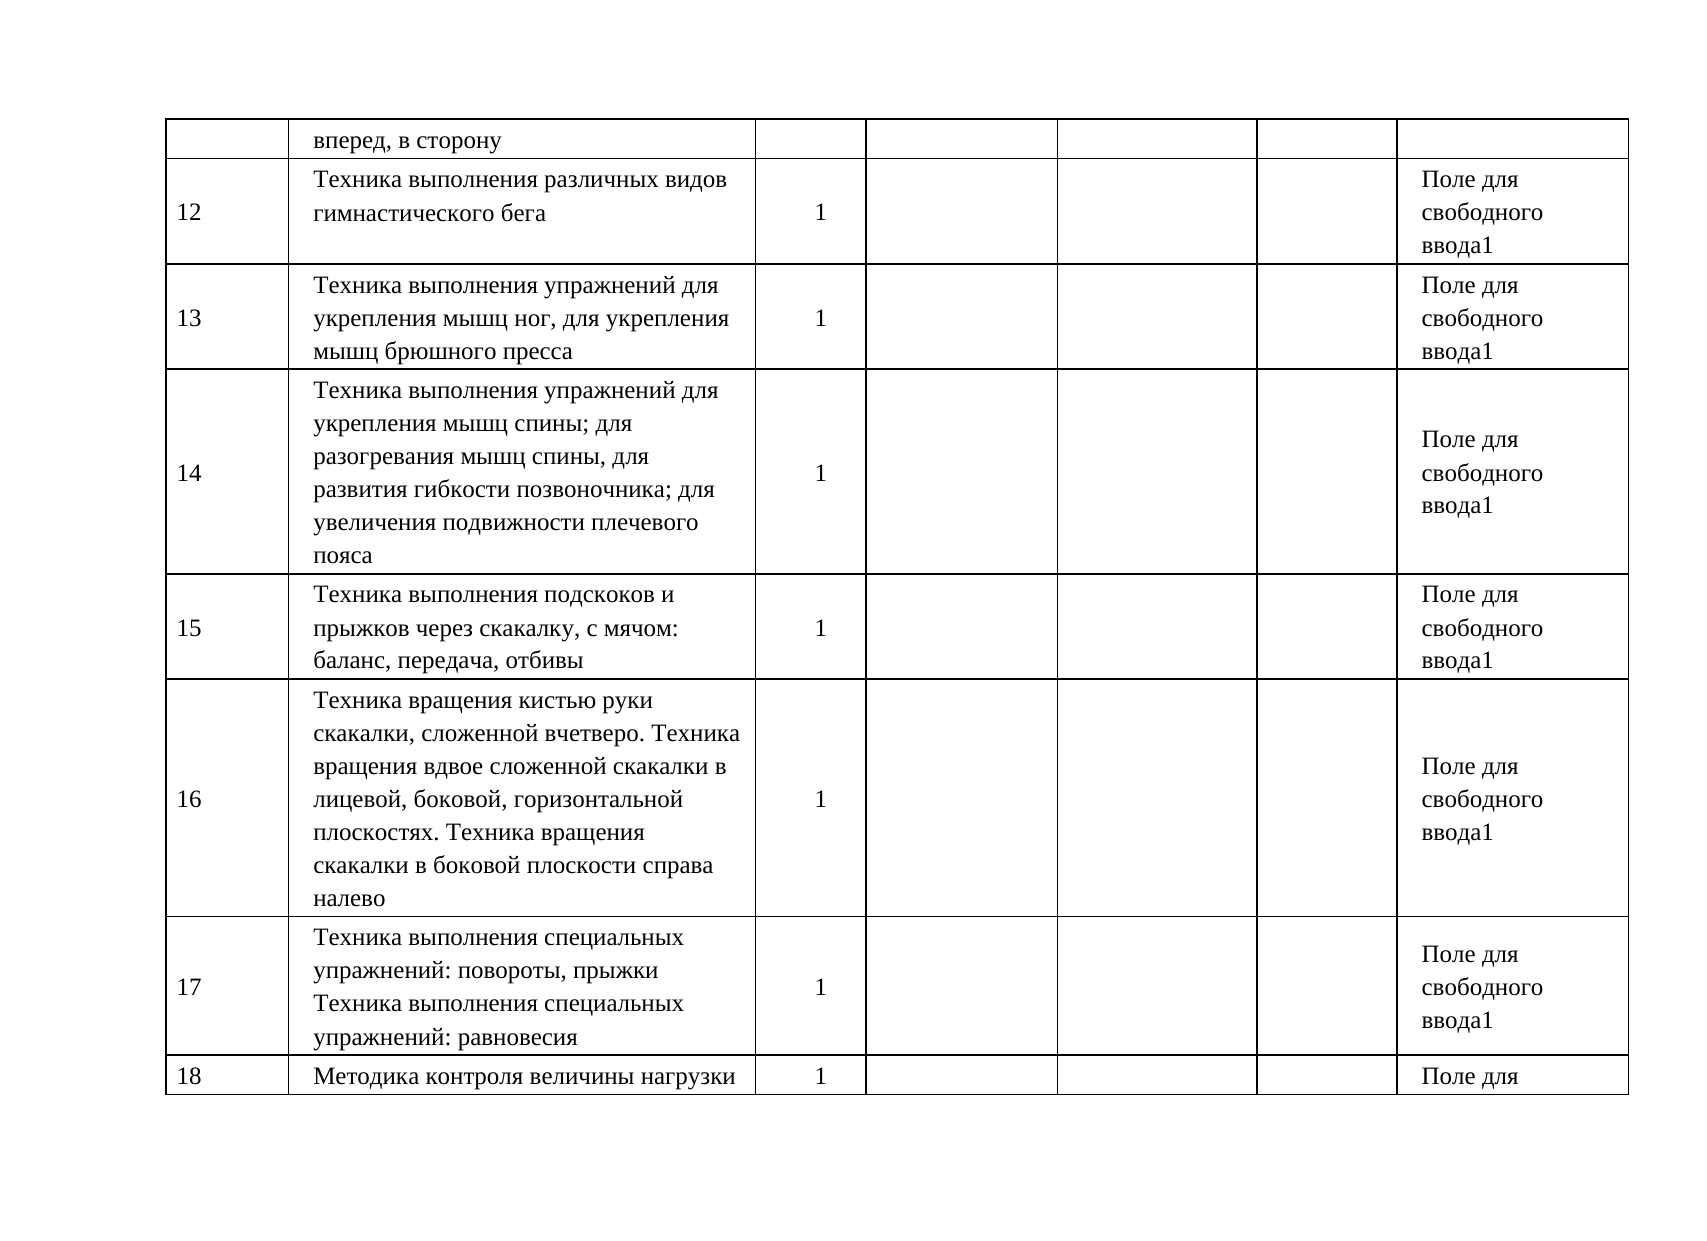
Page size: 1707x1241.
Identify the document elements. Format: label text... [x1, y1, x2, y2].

table_cell [1258, 370, 1396, 573]
table_cell [867, 370, 1057, 573]
table_cell [1058, 265, 1256, 368]
table_cell 1 [756, 680, 865, 916]
table_cell [1258, 575, 1396, 678]
table_cell [867, 917, 1057, 1054]
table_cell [289, 1056, 755, 1093]
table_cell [289, 120, 755, 157]
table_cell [1398, 1056, 1628, 1093]
table_cell [1058, 120, 1256, 157]
table_cell Поле для свободного ввода1 [1398, 159, 1628, 263]
table_cell [1058, 370, 1256, 573]
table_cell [1398, 120, 1628, 157]
table_cell Техника выполнения упражнений для укрепления мышц ног, для укрепления мышц брюшного пресса [289, 265, 755, 368]
table_cell Техника выполнения специальных упражнений: повороты, прыжки Техника выполнения специальных упражнений: равновесия [289, 917, 755, 1054]
table_cell 13 [167, 265, 288, 368]
table_cell [867, 159, 1057, 263]
table_cell 1 [756, 370, 865, 573]
table_cell [1058, 575, 1256, 678]
table_cell 1 [756, 265, 865, 368]
table_cell 16 [167, 680, 288, 916]
table_cell Поле для свободного ввода1 [1398, 265, 1628, 368]
table_cell 11 [167, 120, 288, 157]
table_cell Поле для свободного ввода1 [1398, 680, 1628, 916]
table_cell [1258, 680, 1396, 916]
table_cell 1 [756, 159, 865, 263]
table_cell [1058, 917, 1256, 1054]
table_cell [1058, 159, 1256, 263]
table_cell 1 [756, 1056, 865, 1093]
table_cell [867, 680, 1057, 916]
table_cell [1258, 159, 1396, 263]
table_cell [867, 575, 1057, 678]
table_cell [867, 1056, 1057, 1093]
table_cell Техника вращения кистью руки скакалки, сложенной вчетверо. Техника вращения вдвое сложенной скакалки в лицевой, боковой, горизонтальной плоскостях. Техника вращения скакалки в боковой плоскости справа налево [289, 680, 755, 916]
table_cell Поле для свободного ввода1 [1398, 370, 1628, 573]
table_cell 18 [167, 1056, 288, 1093]
table_cell Поле для свободного ввода1 [1398, 575, 1628, 678]
table_cell 1 [756, 120, 865, 157]
table_cell [1058, 1056, 1256, 1093]
table_cell [867, 120, 1057, 157]
table_cell [867, 265, 1057, 368]
table_cell 14 [167, 370, 288, 573]
table_cell [1258, 120, 1396, 157]
table_cell 1 [756, 575, 865, 678]
table_cell [1258, 917, 1396, 1054]
table_cell Техника выполнения упражнений для укрепления мышц спины; для разогревания мышц спины, для развития гибкости позвоночника; для увеличения подвижности плечевого пояса [289, 370, 755, 573]
table_cell [1258, 1056, 1396, 1093]
table_cell Техника выполнения различных видов гимнастического бега [289, 159, 755, 263]
table_cell 12 [167, 159, 288, 263]
table_cell 15 [167, 575, 288, 678]
table_cell Поле для свободного ввода1 [1398, 917, 1628, 1054]
table_cell 17 [167, 917, 288, 1054]
table_cell 1 [756, 917, 865, 1054]
table_cell [1258, 265, 1396, 368]
table_cell [1058, 680, 1256, 916]
table_cell Техника выполнения подскоков и прыжков через скакалку, с мячом: баланс, передача, отбивы [289, 575, 755, 678]
